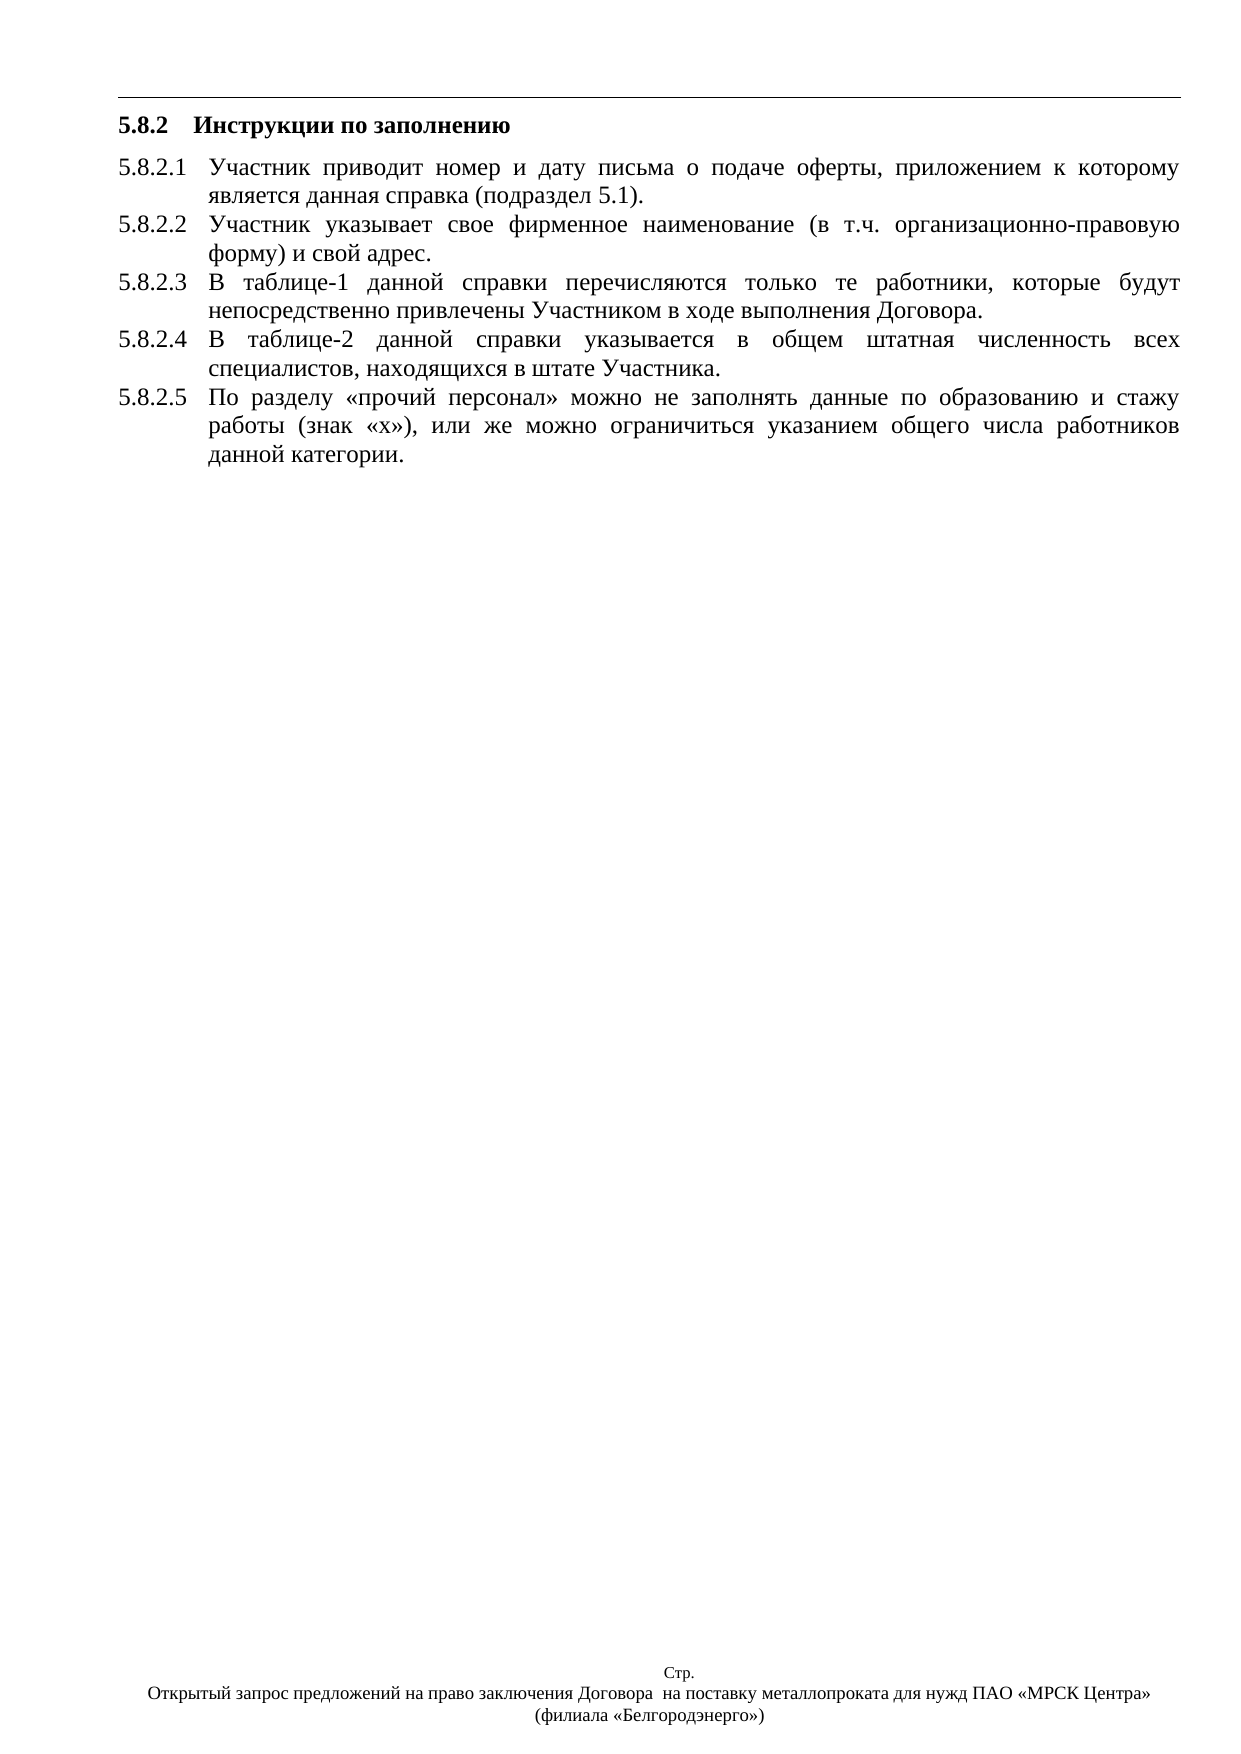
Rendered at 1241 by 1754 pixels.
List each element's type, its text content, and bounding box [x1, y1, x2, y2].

subtitle Инструкции по заполнению [118, 111, 1181, 139]
list Участник приводит номер и дату письма о подаче оферты, приложением к которому является данная справка (подраздел 5.1). [118, 152, 1181, 209]
list По разделу «прочий персонал» можно не заполнять данные по образованию и стажу работы (знак «х»), или же можно ограничиться указанием общего числа работников данной категории. [118, 382, 1181, 468]
list В таблице-1 данной справки перечисляются только те работники, которые будут непосредственно привлечены Участником в ходе выполнения Договора. [118, 267, 1181, 324]
list Участник указывает свое фирменное наименование (в т.ч. организационно-правовую форму) и свой адрес. [118, 209, 1181, 267]
list В таблице-2 данной справки указывается в общем штатная численность всех специалистов, находящихся в штате Участника. [118, 324, 1181, 382]
